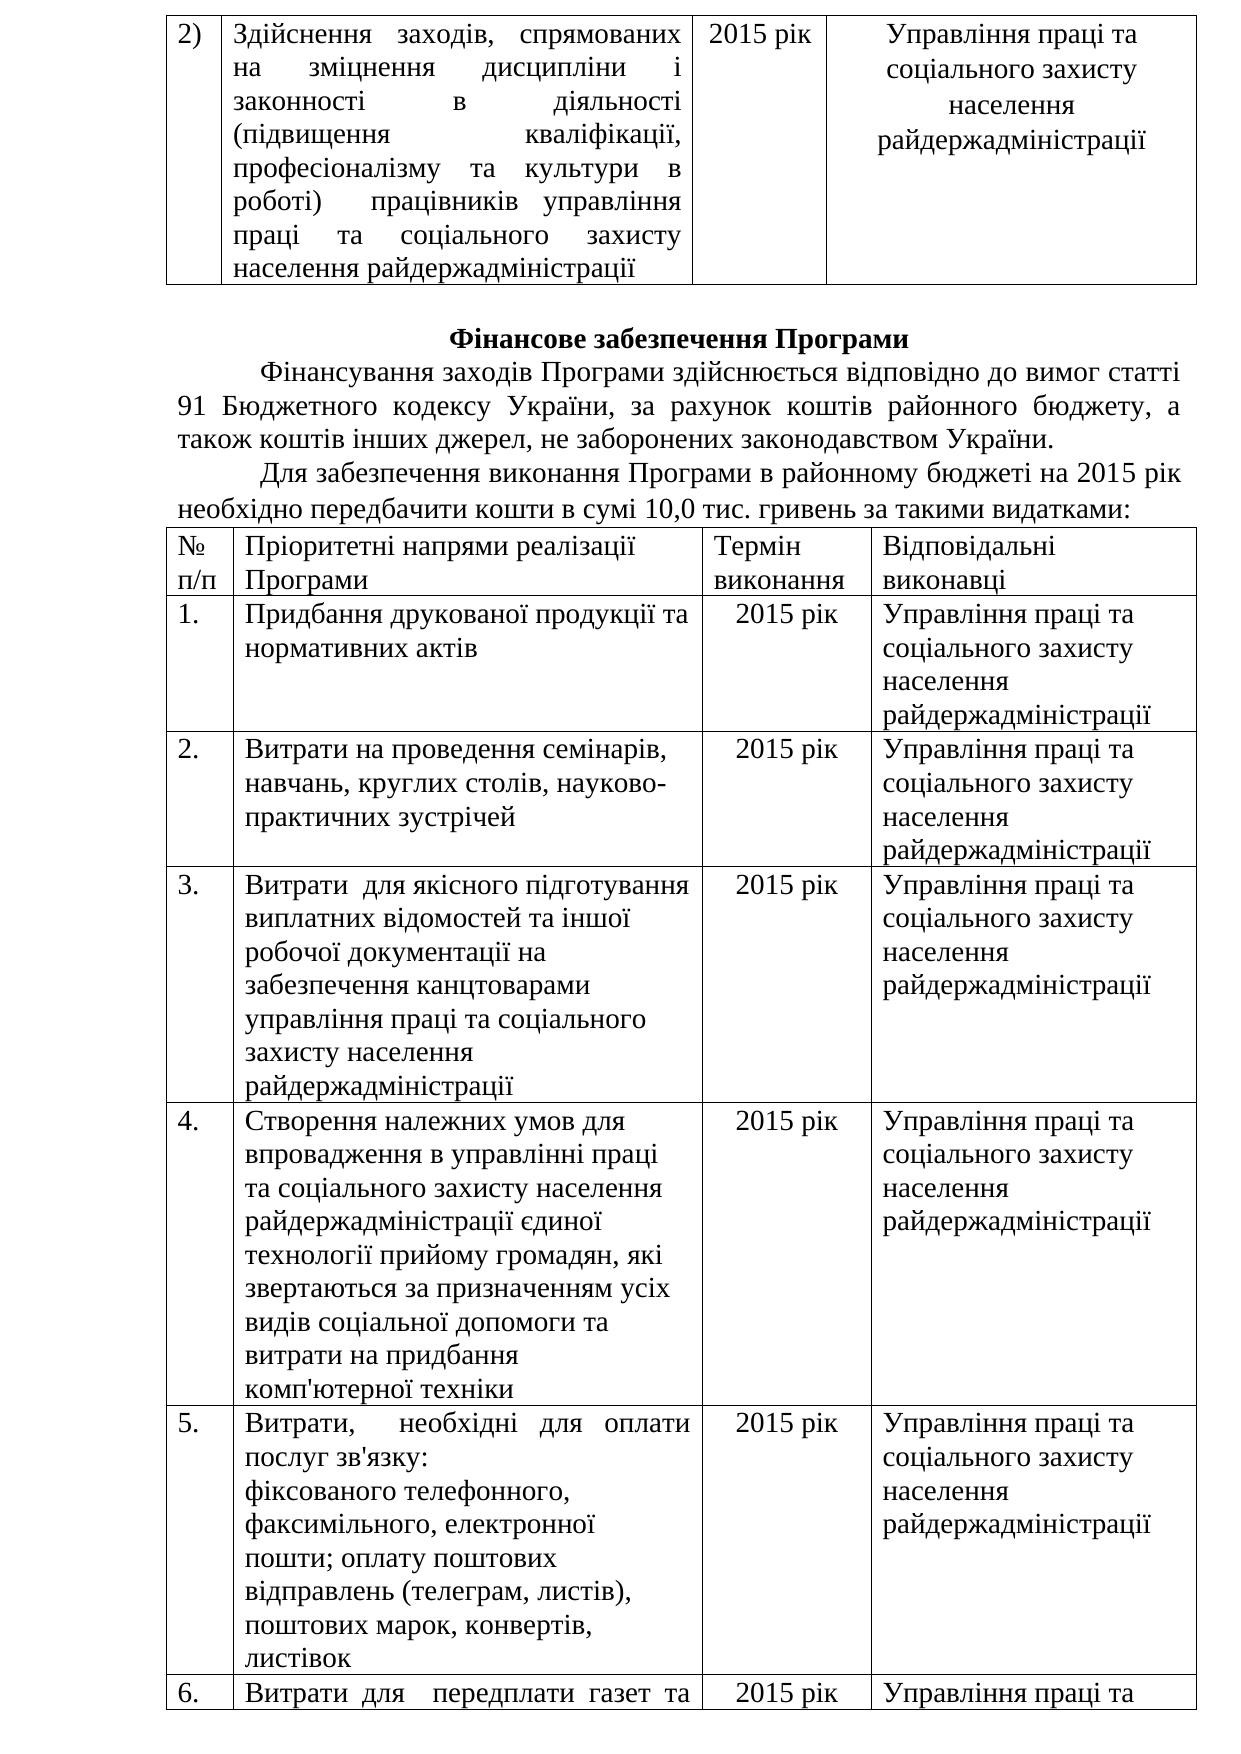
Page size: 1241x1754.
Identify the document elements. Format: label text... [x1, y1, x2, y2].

table_cell 2015 рік [703, 732, 871, 866]
table_cell Управління праці та соціального захисту населення райдержадміністрації [872, 732, 1196, 866]
table_cell Придбання друкованої продукції та нормативних актів [234, 596, 702, 731]
table_cell 3. [167, 867, 233, 1102]
table_cell 2015 рік [703, 1675, 871, 1708]
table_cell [872, 1675, 1196, 1708]
table_header № п/п [167, 528, 233, 595]
table_cell 2015 рік [703, 1406, 871, 1674]
text Фінансове забезпечення Програми [177, 321, 1181, 354]
table_cell 2015 рік [703, 867, 871, 1102]
text Для забезпечення виконання Програми в районному бюджеті на 2015 рік необхідно передбачити кошти в сумі 10,0 тис. гривень за такими видатками: [177, 455, 1181, 524]
table_header Відповідальні виконавці [872, 528, 1196, 595]
table_cell Витрати для якісного підготування виплатних відомостей та іншої робочої документації на забезпечення канцтоварами управління праці та соціального захисту населення райдержадміністрації [234, 867, 702, 1102]
table_cell Здійснення заходів, спрямованих на зміцнення дисципліни і законності в діяльності (підвищення кваліфікації, професіоналізму та культури в роботі) працівників управління праці та соціального захисту населення райдержадміністрації [222, 16, 692, 284]
table_cell Управління праці та соціального захисту населення райдержадміністрації [872, 596, 1196, 731]
table_cell Витрати, необхідні для оплати послуг зв'язку: фіксованого телефонного, факсимільного, електронної пошти; оплату поштових відправлень (телеграм, листів), поштових марок, конвертів, листівок [234, 1406, 702, 1674]
table_cell 2015 рік [703, 596, 871, 731]
table_cell Створення належних умов для впровадження в управлінні праці та соціального захисту населення райдержадміністрації єдиної технології прийому громадян, які звертаються за призначенням усіх видів соціальної допомоги та витрати на придбання комп'ютерної техніки [234, 1103, 702, 1404]
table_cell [234, 1675, 702, 1708]
table_cell 5. [167, 1406, 233, 1674]
table_cell Управління праці та соціального захисту населення райдержадміністрації [872, 1103, 1196, 1404]
table_cell 1. [167, 596, 233, 731]
table_cell 2015 рік [693, 16, 826, 284]
table_header Пріоритетні напрями реалізації Програми [234, 528, 702, 595]
table_cell 2) [167, 16, 221, 284]
text Фінансування заходів Програми здійснюється відповідно до вимог статті 91 Бюджетного кодексу України, за рахунок коштів районного бюджету, а також коштів інших джерел, не заборонених законодавством України. [177, 354, 1181, 455]
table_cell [872, 1406, 1196, 1674]
table_header Термін виконання [703, 528, 871, 595]
table_cell 4. [167, 1103, 233, 1404]
table_cell 2. [167, 732, 233, 866]
table_cell 2015 рік [703, 1103, 871, 1404]
table_cell Управління праці та соціального захисту населення райдержадміністрації [827, 16, 1196, 284]
table_cell 6. [167, 1675, 233, 1708]
table_cell Управління праці та соціального захисту населення райдержадміністрації [872, 867, 1196, 1102]
table_cell Витрати на проведення семінарів, навчань, круглих столів, науково-практичних зустрічей [234, 732, 702, 866]
